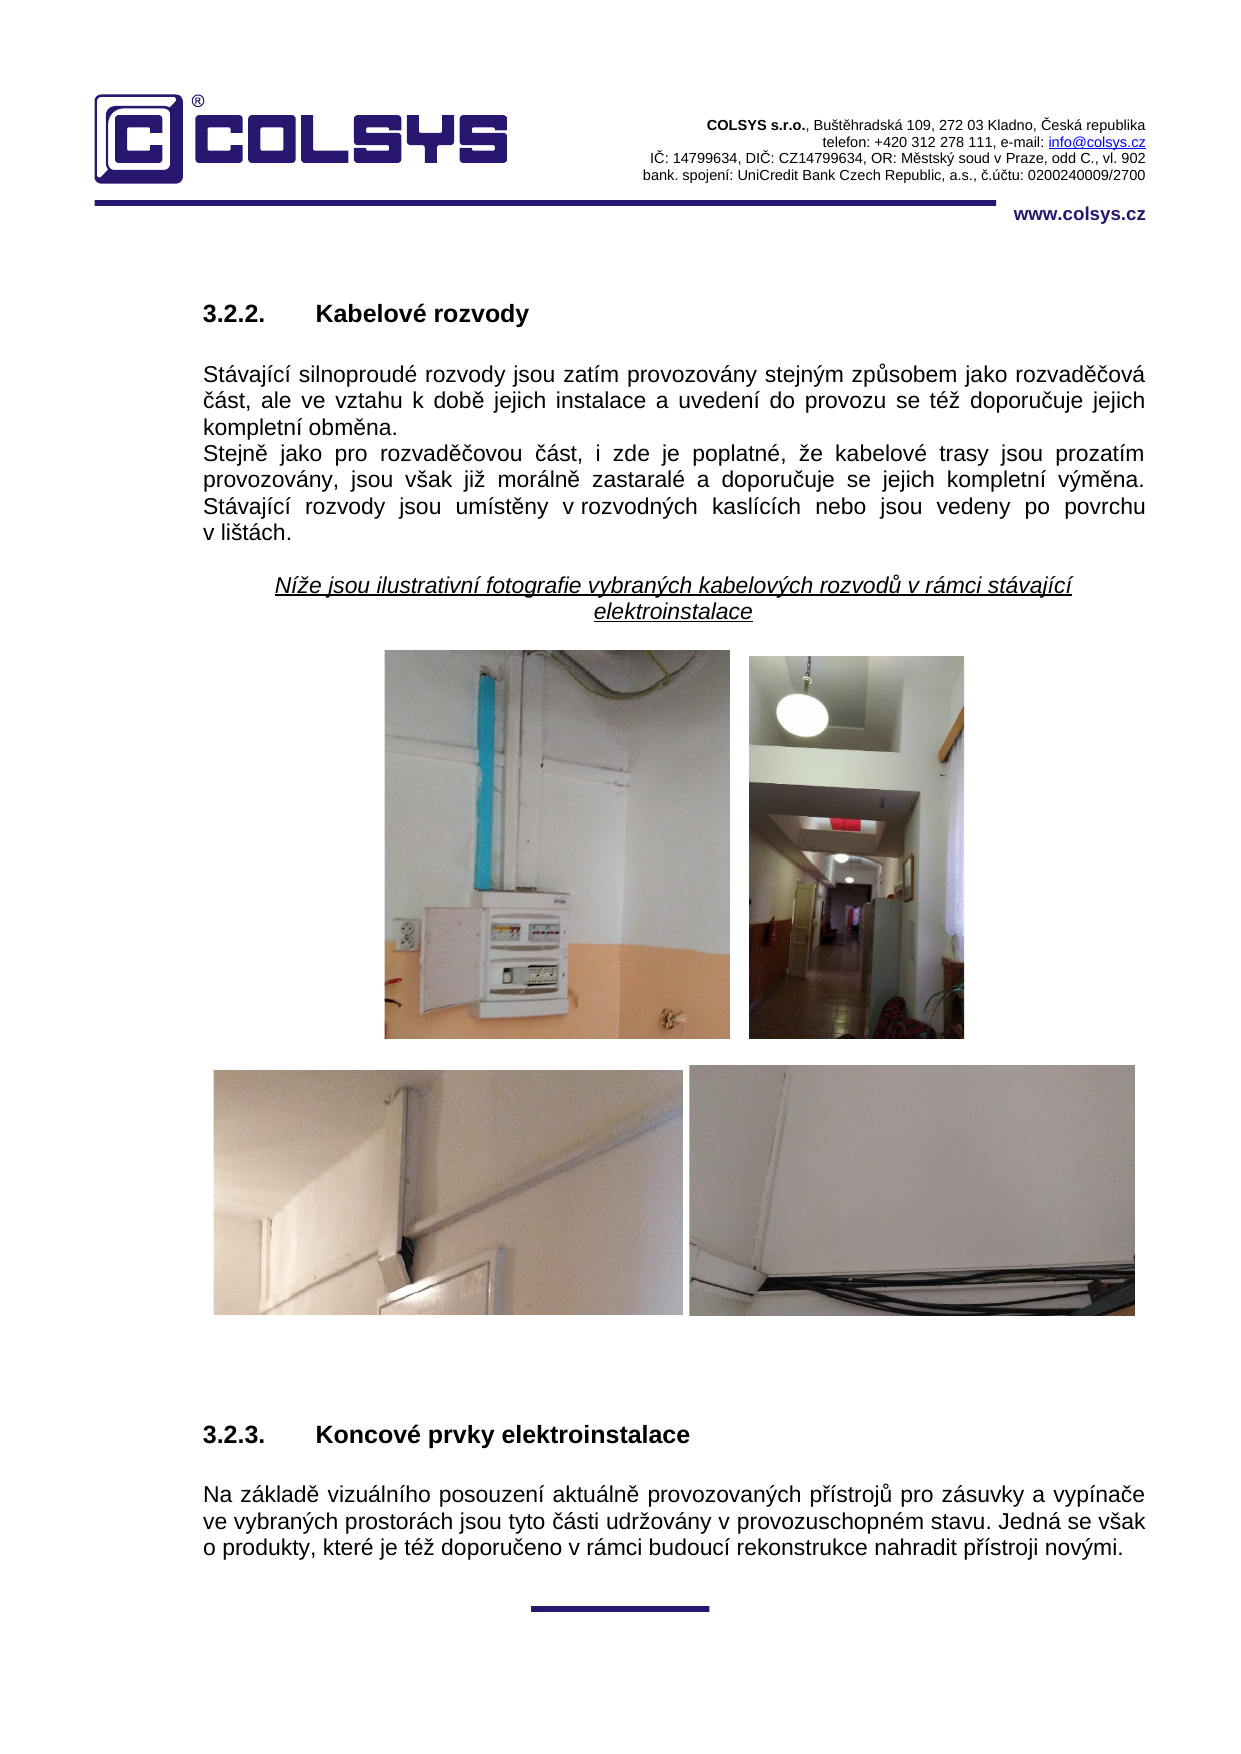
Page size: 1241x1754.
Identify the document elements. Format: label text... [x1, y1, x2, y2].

picture [213, 1070, 683, 1316]
subtitle Kabelové rozvody [203, 299, 1146, 328]
text Na základě vizuálního posouzení aktuálně provozovaných přístrojů pro zásuvky a vypínače ve vybraných prostorách jsou tyto části udržovány v provozuschopném stavu. Jedná se však o produkty, které je též doporučeno v rámci budoucí rekonstrukce nahradit přístroji novými. [203, 1481, 1146, 1560]
text Stávající silnoproudé rozvody jsou zatím provozovány stejným způsobem jako rozvaděčová část, ale ve vztahu k době jejich instalace a uvedení do provozu se též doporučuje jejich kompletní obměna. [203, 361, 1146, 440]
subtitle Koncové prvky elektroinstalace [203, 1420, 1146, 1449]
picture [749, 656, 965, 1039]
picture [384, 650, 730, 1039]
text Níže jsou ilustrativní fotografie vybraných kabelových rozvodů v rámci stávající elektroinstalace [203, 572, 1146, 624]
text Stejně jako pro rozvaděčovou část, i zde je poplatné, že kabelové trasy jsou prozatím provozovány, jsou však již morálně zastaralé a doporučuje se jejich kompletní výměna. Stávající rozvody jsou umístěny v rozvodných kaslících nebo jsou vedeny po povrchu v lištách. [203, 440, 1146, 545]
picture [689, 1065, 1135, 1316]
